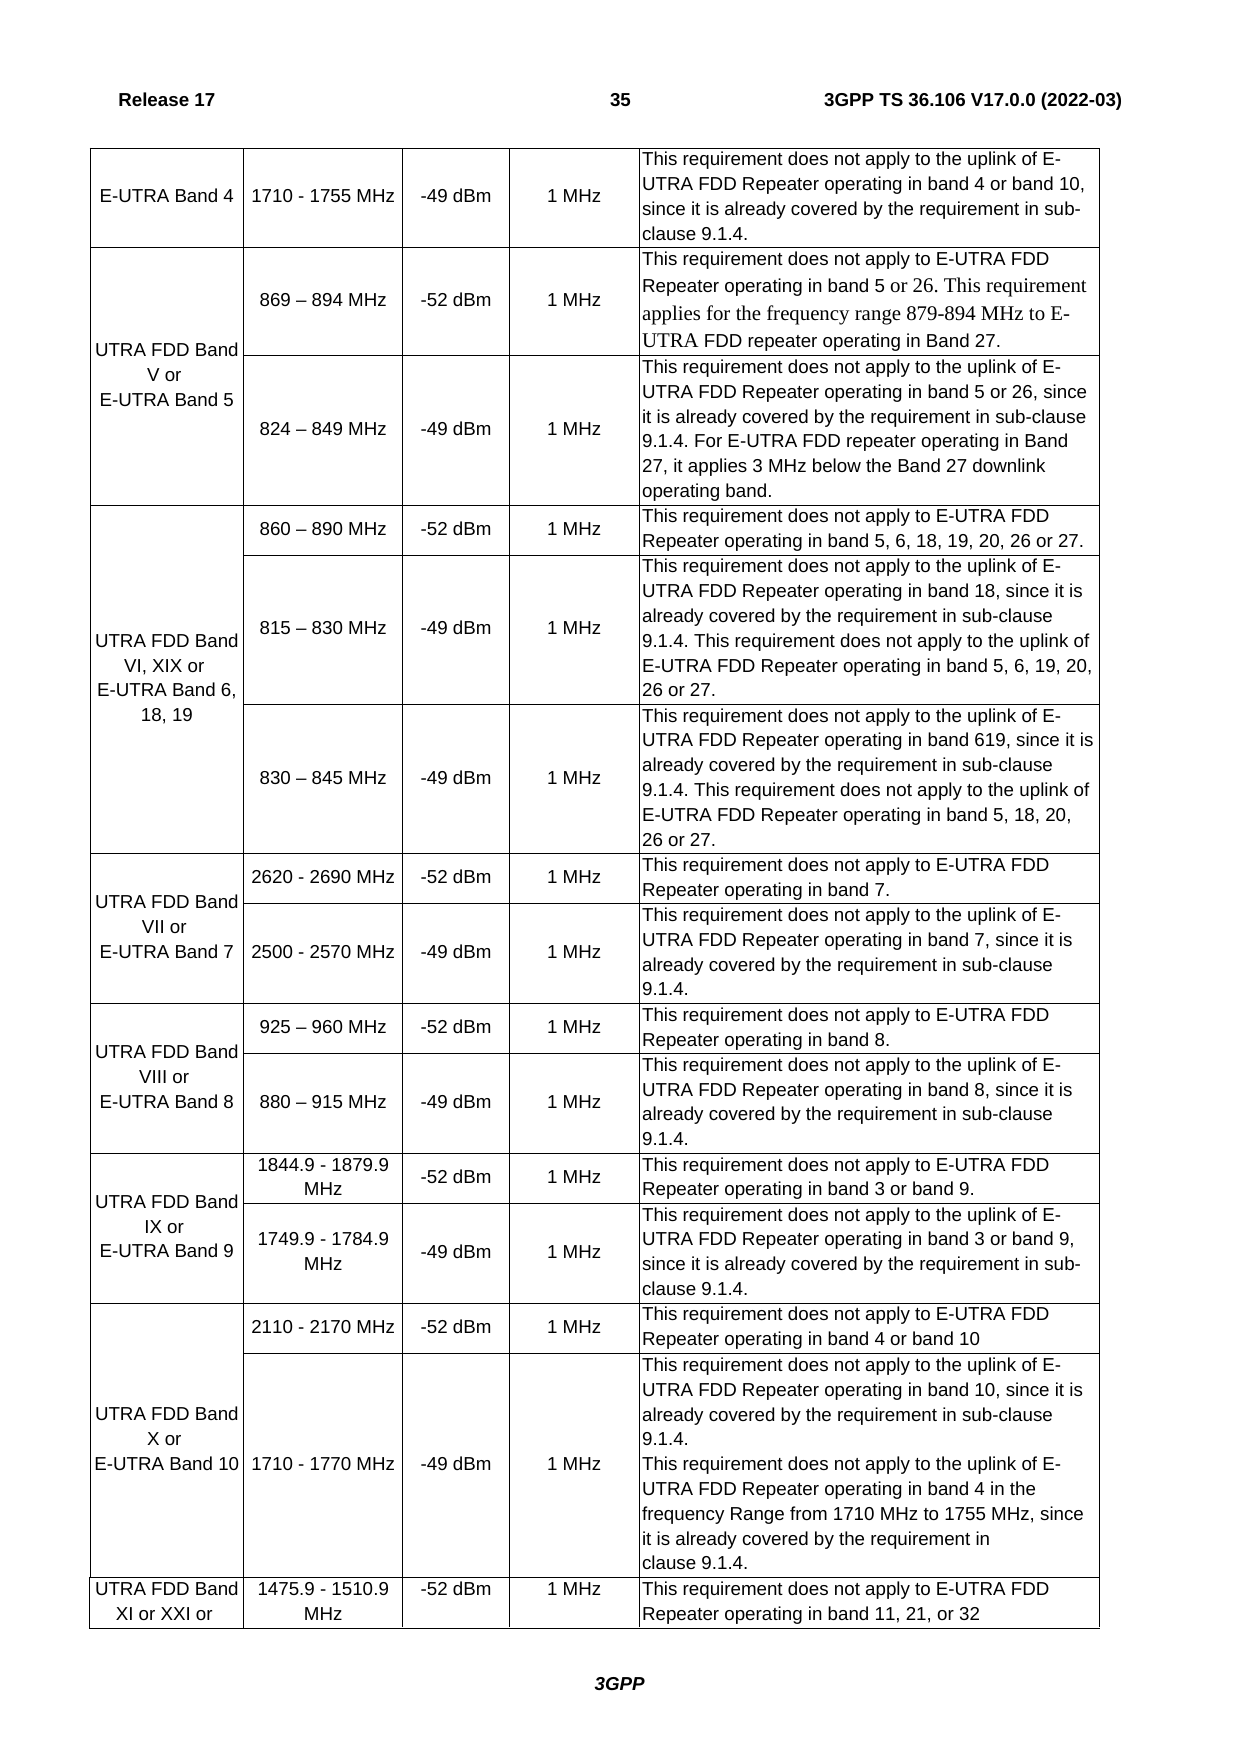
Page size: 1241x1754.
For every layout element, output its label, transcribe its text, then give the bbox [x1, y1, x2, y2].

table_cell -49 dBm [403, 1354, 509, 1577]
table_cell 880 – 915 MHz [244, 1054, 402, 1153]
table_cell This requirement does not apply to E-UTRA FDD Repeater operating in band 4 or band 10 [640, 1304, 1099, 1353]
table_cell 1 MHz [510, 705, 639, 853]
table_cell This requirement does not apply to the uplink of E-UTRA FDD Repeater operating in band 8, since it is already covered by the requirement in sub-clause 9.1.4. [640, 1054, 1099, 1153]
table_cell -52 dBm [403, 1154, 509, 1203]
table_cell -49 dBm [403, 705, 509, 853]
table_cell 815 – 830 MHz [244, 556, 402, 704]
table_cell -49 dBm [403, 556, 509, 704]
table_cell 1749.9 - 1784.9 MHz [244, 1204, 402, 1303]
table_cell UTRA FDD Band IX or E-UTRA Band 9 [91, 1154, 243, 1303]
table_cell 830 – 845 MHz [244, 705, 402, 853]
table_cell -49 dBm [403, 1054, 509, 1153]
table_cell 1 MHz [510, 1578, 639, 1627]
table_cell -49 dBm [403, 904, 509, 1003]
table_cell -52 dBm [403, 854, 509, 903]
table_cell 1 MHz [510, 149, 639, 247]
table_cell This requirement does not apply to the uplink of E-UTRA FDD Repeater operating in band 4 or band 10, since it is already covered by the requirement in sub-clause 9.1.4. [640, 149, 1099, 247]
table_cell This requirement does not apply to the uplink of E-UTRA FDD Repeater operating in band 5 or 26, since it is already covered by the requirement in sub-clause 9.1.4. For E-UTRA FDD repeater operating in Band 27, it applies 3 MHz below the Band 27 downlink operating band. [640, 356, 1099, 504]
table_cell This requirement does not apply to E-UTRA FDD Repeater operating in band 7. [640, 854, 1099, 903]
table_cell This requirement does not apply to the uplink of E-UTRA FDD Repeater operating in band 7, since it is already covered by the requirement in sub-clause 9.1.4. [640, 904, 1099, 1003]
table_cell 1 MHz [510, 1054, 639, 1153]
table_cell 869 – 894 MHz [244, 248, 402, 355]
table_cell 1 MHz [510, 854, 639, 903]
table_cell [91, 149, 243, 247]
table_cell 1 MHz [510, 1304, 639, 1353]
table_cell -52 dBm [403, 1578, 509, 1627]
table_cell UTRA FDD Band VII or E-UTRA Band 7 [91, 854, 243, 1003]
table_cell This requirement does not apply to E-UTRA FDD Repeater operating in band 3 or band 9. [640, 1154, 1099, 1203]
table_cell -52 dBm [403, 248, 509, 355]
table_cell 925 – 960 MHz [244, 1004, 402, 1053]
table_cell UTRA FDD Band VI, XIX or E-UTRA Band 6, 18, 19 [91, 506, 243, 853]
table_cell This requirement does not apply to the uplink of E-UTRA FDD Repeater operating in band 619, since it is already covered by the requirement in sub-clause 9.1.4. This requirement does not apply to the uplink of E-UTRA FDD Repeater operating in band 5, 18, 20, 26 or 27. [640, 705, 1099, 853]
table_cell 1 MHz [510, 1154, 639, 1203]
table_cell 1 MHz [510, 248, 639, 355]
table_cell 1710 - 1770 MHz [244, 1354, 402, 1577]
table_cell -49 dBm [403, 356, 509, 504]
table_cell 2620 - 2690 MHz [244, 854, 402, 903]
table_cell 1844.9 - 1879.9 MHz [244, 1154, 402, 1203]
table_cell 1 MHz [510, 356, 639, 504]
table_cell -52 dBm [403, 1304, 509, 1353]
table_cell This requirement does not apply to the uplink of E-UTRA FDD Repeater operating in band 18, since it is already covered by the requirement in sub-clause 9.1.4. This requirement does not apply to the uplink of E-UTRA FDD Repeater operating in band 5, 6, 19, 20, 26 or 27. [640, 556, 1099, 704]
table_cell -52 dBm [403, 506, 509, 555]
table_cell 1 MHz [510, 1204, 639, 1303]
table_cell 1 MHz [510, 1004, 639, 1053]
table_cell 1 MHz [510, 556, 639, 704]
table_cell This requirement does not apply to E-UTRA FDD Repeater operating in band 5, 6, 18, 19, 20, 26 or 27. [640, 506, 1099, 555]
table_cell 2500 - 2570 MHz [244, 904, 402, 1003]
table_cell 2110 - 2170 MHz [244, 1304, 402, 1353]
table_cell UTRA FDD Band X or E-UTRA Band 10 [91, 1304, 243, 1577]
table_cell 1 MHz [510, 506, 639, 555]
table_cell 860 – 890 MHz [244, 506, 402, 555]
table_cell 1475.9 - 1510.9 MHz [244, 1578, 402, 1627]
table_cell This requirement does not apply to E-UTRA FDD Repeater operating in band 5 or 26. This requirement applies for the frequency range 879-894 MHz to E-UTRA FDD repeater operating in Band 27. [640, 248, 1099, 355]
table_cell 1710 - 1755 MHz [244, 149, 402, 247]
table_cell UTRA FDD Band VIII or E-UTRA Band 8 [91, 1004, 243, 1153]
table_cell This requirement does not apply to the uplink of E-UTRA FDD Repeater operating in band 3 or band 9, since it is already covered by the requirement in sub-clause 9.1.4. [640, 1204, 1099, 1303]
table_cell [90, 1578, 243, 1627]
table_cell This requirement does not apply to E-UTRA FDD Repeater operating in band 8. [640, 1004, 1099, 1053]
table_cell -49 dBm [403, 1204, 509, 1303]
table_cell This requirement does not apply to E-UTRA FDD Repeater operating in band 11, 21, or 32 [640, 1578, 1099, 1627]
table_cell -49 dBm [403, 149, 509, 247]
table_cell UTRA FDD Band V or E-UTRA Band 5 [91, 248, 243, 504]
table_cell -52 dBm [403, 1004, 509, 1053]
table_cell This requirement does not apply to the uplink of E-UTRA FDD Repeater operating in band 10, since it is already covered by the requirement in sub-clause 9.1.4. This requirement does not apply to the uplink of E-UTRA FDD Repeater operating in band 4 in the from 1710 MHz to 1755 MHz, since it is already covered by the requirement in clause 9.1.4. [640, 1354, 1099, 1577]
table_cell 824 – 849 MHz [244, 356, 402, 504]
table_cell 1 MHz [510, 1354, 639, 1577]
table_cell 1 MHz [510, 904, 639, 1003]
